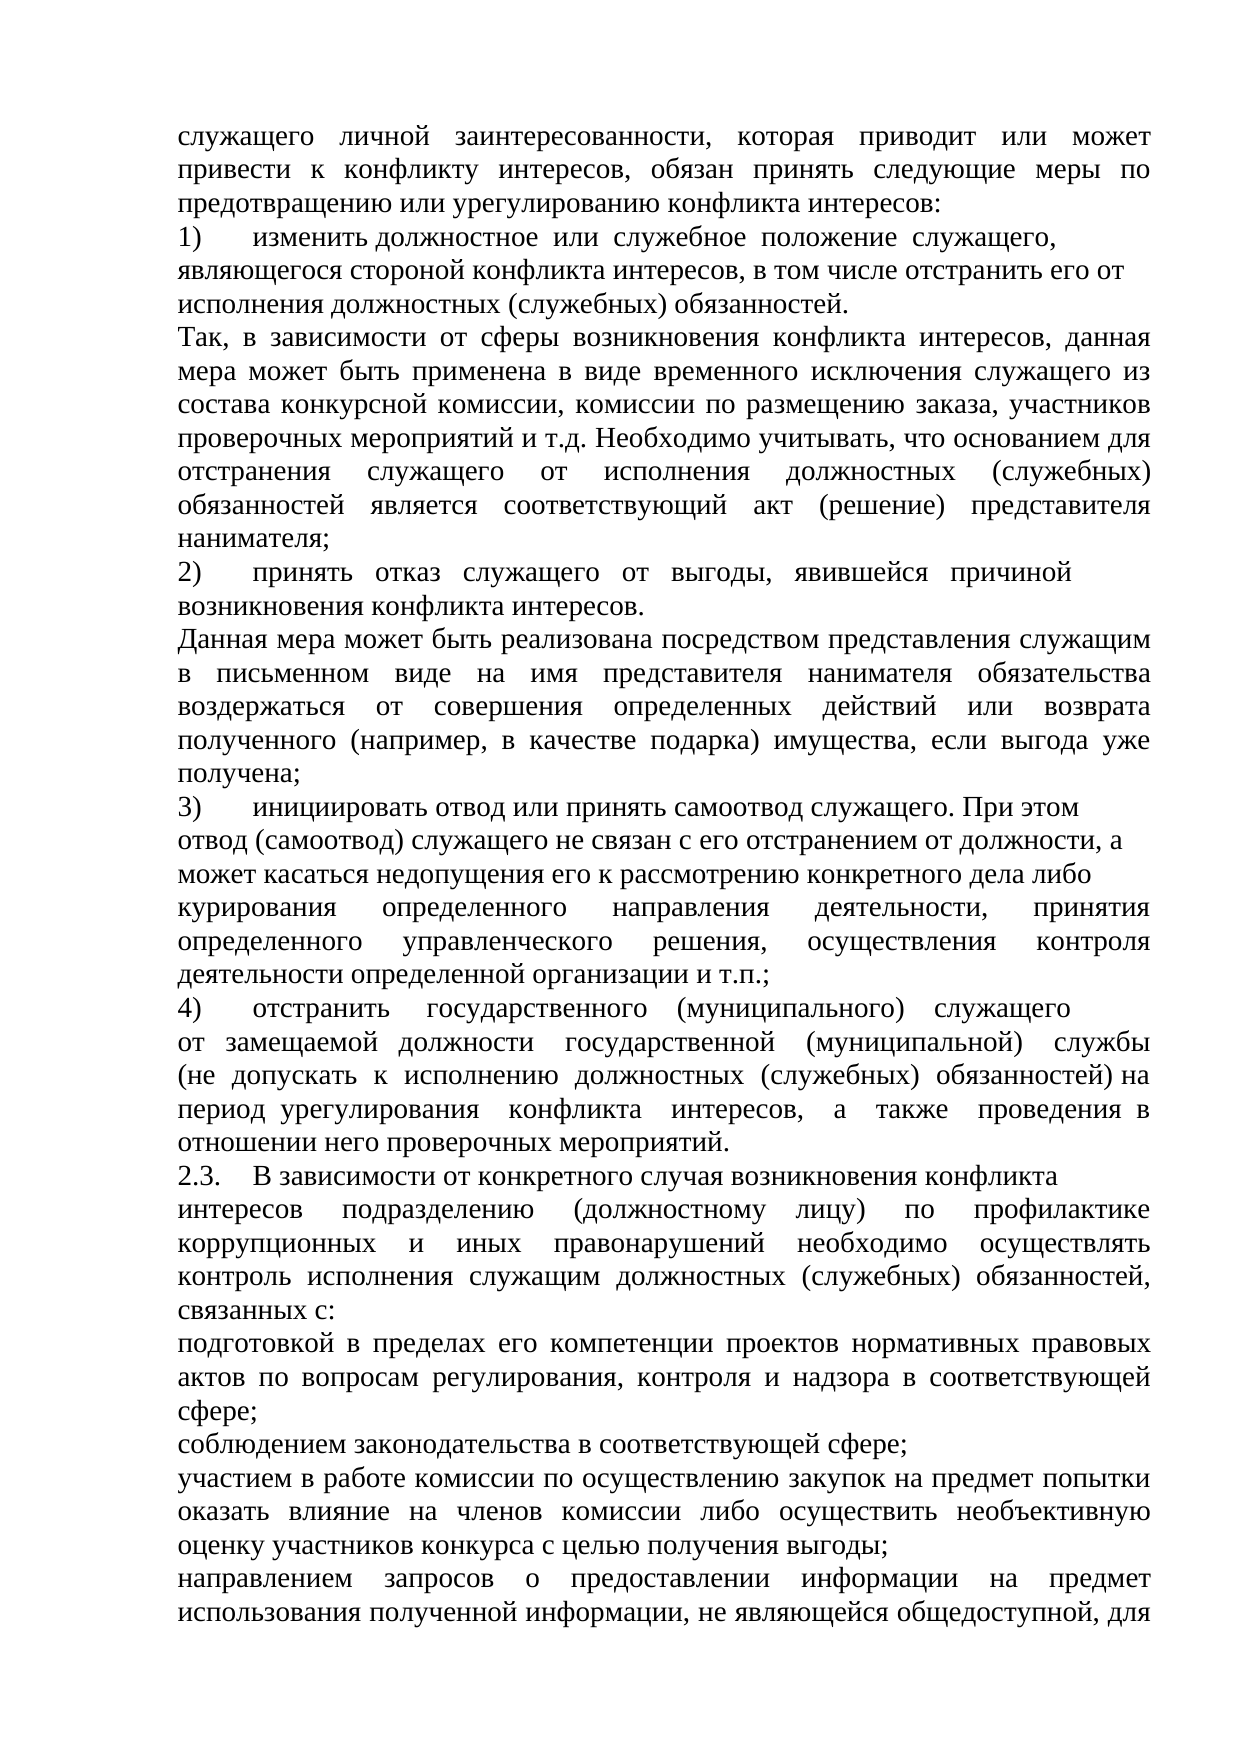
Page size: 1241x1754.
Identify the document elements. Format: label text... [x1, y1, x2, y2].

text 4) отстранить государственного (муниципального) служащего от замещаемой должности государственной (муниципальной) службы (не допускать к исполнению должностных (служебных) обязанностей) на период урегулирования конфликта интересов, а также проведения в отношении него проверочных мероприятий. [177, 990, 1152, 1158]
text Данная мера может быть реализована посредством представления служащим в письменном виде на имя представителя нанимателя обязательства воздержаться от совершения определенных действий или возврата полученного (например, в качестве подарка) имущества, если выгода уже получена; [177, 621, 1152, 789]
text подготовкой в пределах его компетенции проектов нормативных правовых актов по вопросам регулирования, контроля и надзора в соответствующей сфере; [177, 1326, 1152, 1426]
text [177, 118, 1152, 219]
text Так, в зависимости от сферы возникновения конфликта интересов, данная мера может быть применена в виде временного исключения служащего из состава конкурсной комиссии, комиссии по размещению заказа, участников проверочных мероприятий и т.д. Необходимо учитывать, что основанием для отстранения служащего от исполнения должностных (служебных) обязанностей является соответствующий акт (решение) представителя нанимателя; [177, 319, 1152, 554]
text 1) изменить должностное или служебное положение служащего, являющегося стороной конфликта интересов, в том числе отстранить его от исполнения должностных (служебных) обязанностей. [177, 219, 1152, 319]
text 3) инициировать отвод или принять самоотвод служащего. При этом отвод (самоотвод) служащего не связан с его отстранением от должности, а может касаться недопущения его к рассмотрению конкретного дела либо курирования определенного направления деятельности, принятия определенного управленческого решения, осуществления контроля деятельности определенной организации и т.п.; [177, 789, 1152, 990]
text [177, 1560, 1152, 1627]
text участием в работе комиссии по осуществлению закупок на предмет попытки оказать влияние на членов комиссии либо осуществить необъективную оценку участников конкурса с целью получения выгоды; [177, 1460, 1152, 1560]
text 2.3. В зависимости от конкретного случая возникновения конфликта интересов подразделению (должностному лицу) по профилактике коррупционных и иных правонарушений необходимо осуществлять контроль исполнения служащим должностных (служебных) обязанностей, связанных с: [177, 1158, 1152, 1326]
text соблюдением законодательства в соответствующей сфере; [177, 1426, 1152, 1460]
text 2) принять отказ служащего от выгоды, явившейся причиной возникновения конфликта интересов. [177, 554, 1152, 621]
